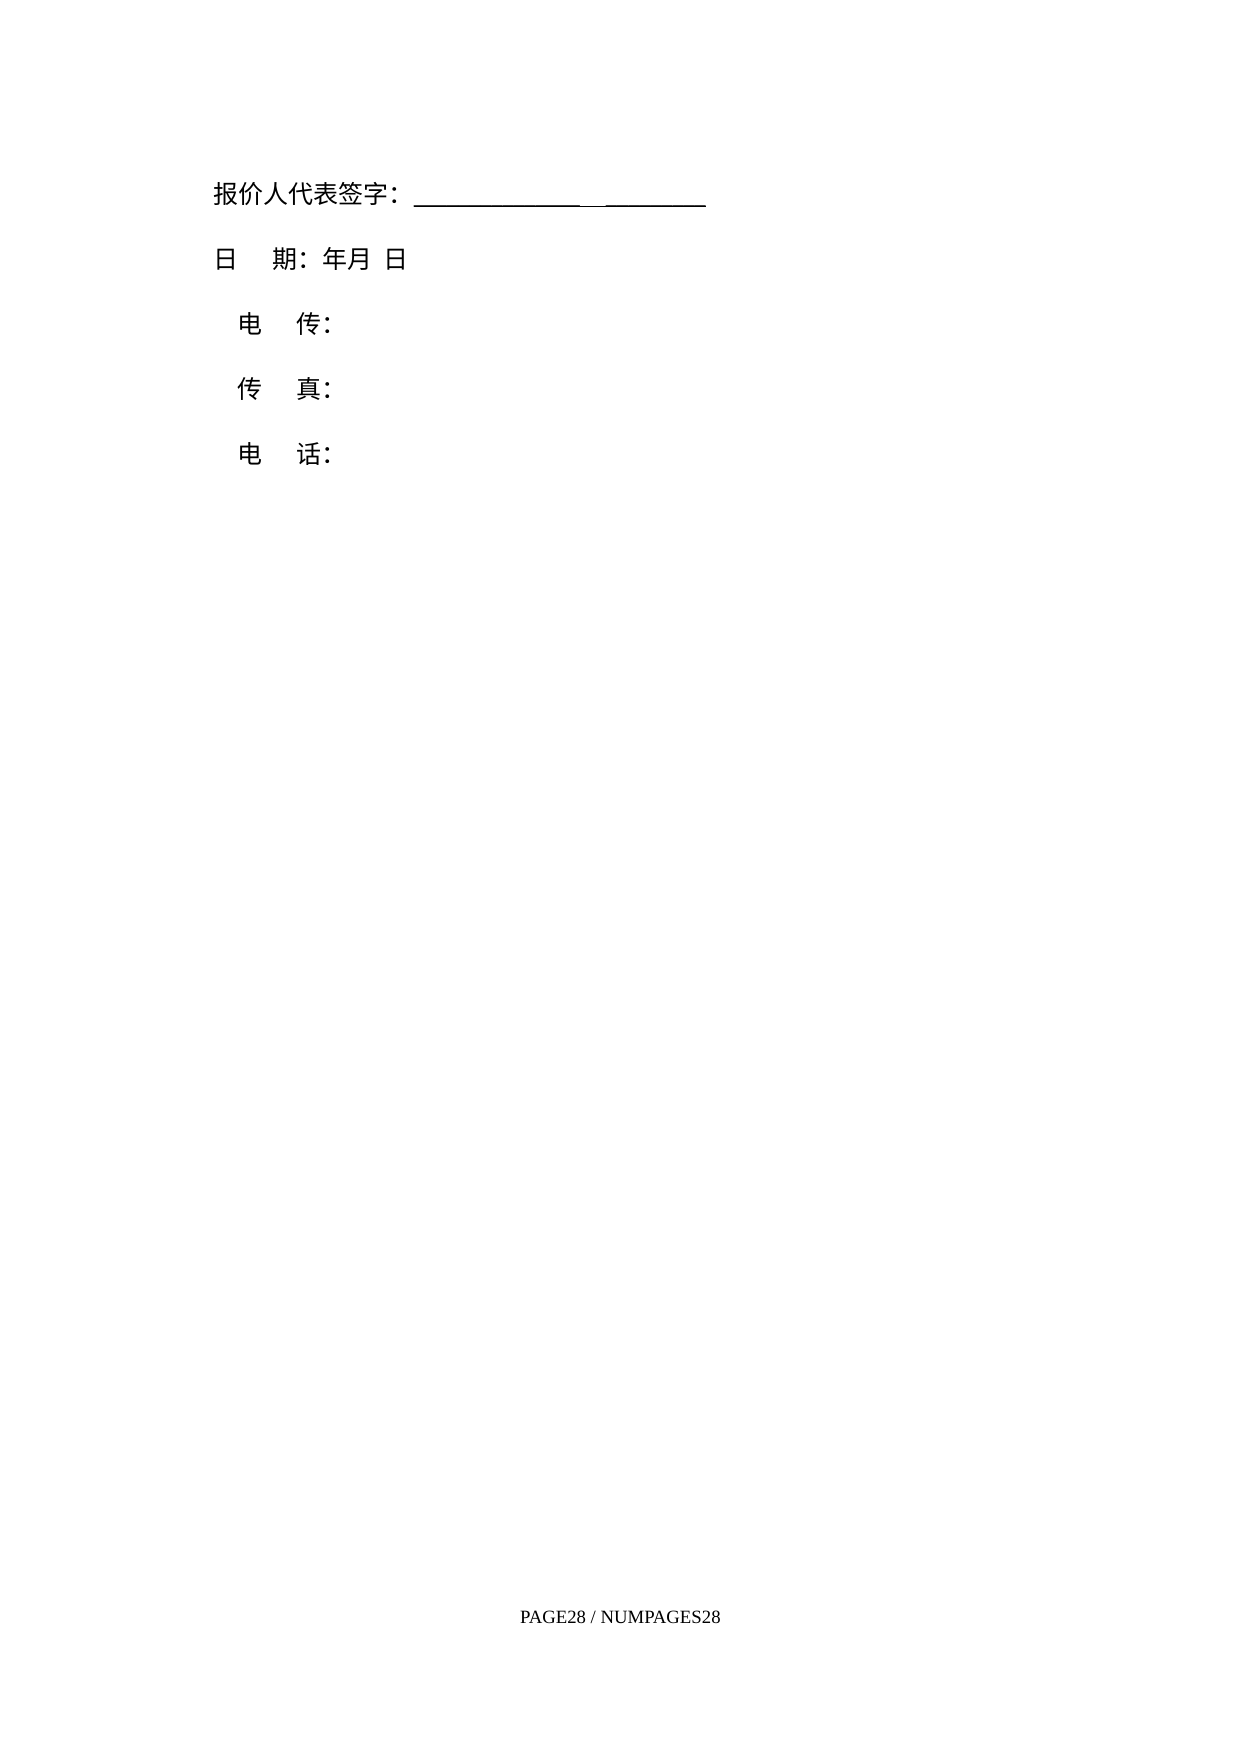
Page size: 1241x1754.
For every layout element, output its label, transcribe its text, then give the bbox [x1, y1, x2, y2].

text 传 真： [187, 355, 1053, 420]
text 电 传： [187, 290, 1053, 355]
text 报价人代表签字：_______________ _________ [187, 160, 1053, 225]
text 日 期：年月 日 [187, 225, 1053, 290]
text 电 话： [187, 420, 1053, 485]
